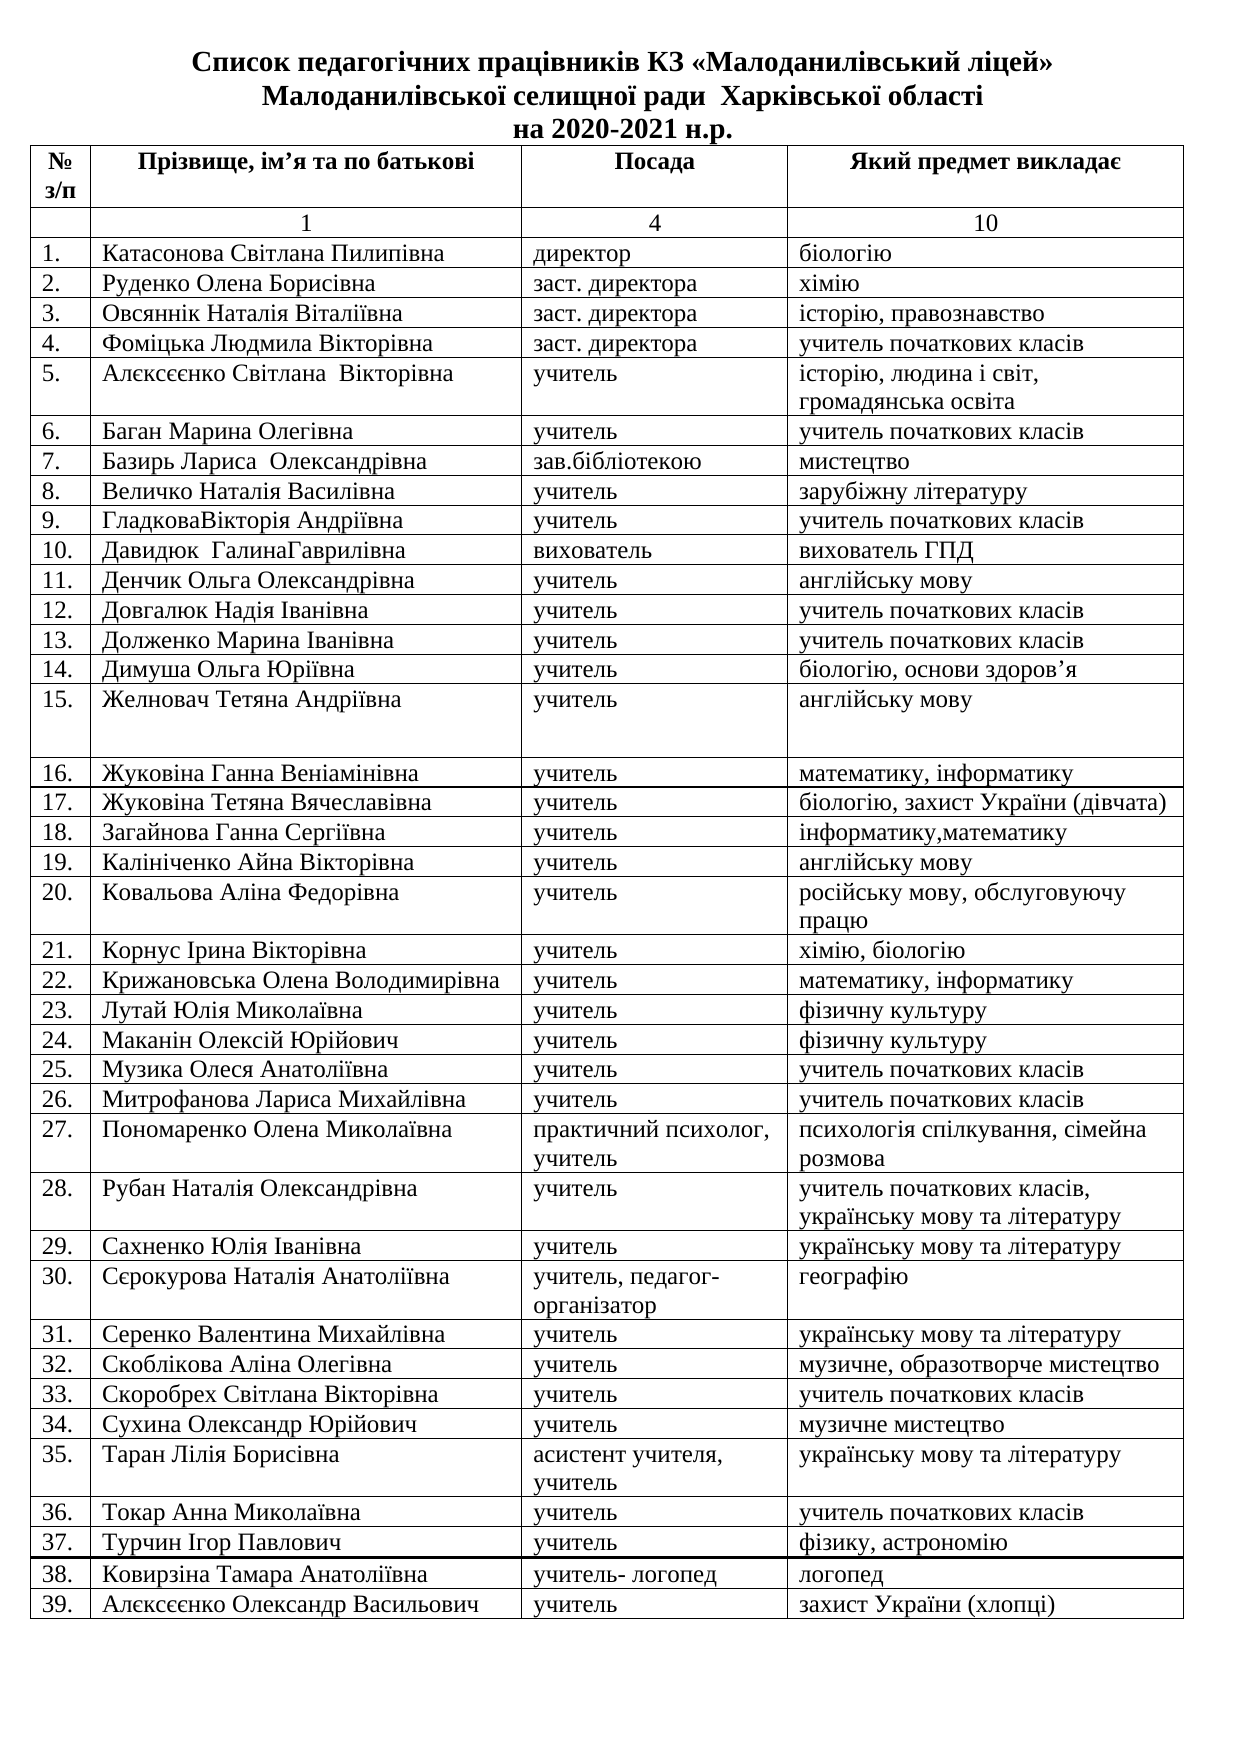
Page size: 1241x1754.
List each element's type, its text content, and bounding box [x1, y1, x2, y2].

table_cell учитель [522, 1497, 787, 1526]
table_cell [31, 1025, 90, 1053]
table_cell [31, 1379, 90, 1408]
table_cell учитель початкових класів [788, 595, 1183, 624]
table_cell [31, 1084, 90, 1113]
table_cell Долженко Марина Іванівна [91, 625, 521, 653]
text на 2020-2021 н.р. [94, 111, 1152, 145]
table_cell англійську мову [788, 847, 1183, 876]
table_cell українську мову та літературу [788, 1231, 1183, 1260]
table_cell учитель [522, 1025, 787, 1053]
table_cell учитель [522, 935, 787, 964]
table_cell [31, 995, 90, 1024]
table_cell учитель [522, 1055, 787, 1083]
table_cell Корнус Ірина Вікторівна [91, 935, 521, 964]
table_cell [31, 655, 90, 683]
table_cell Жуковіна Ганна Веніамінівна [91, 758, 521, 786]
table_cell учитель [522, 1349, 787, 1378]
table_cell музичне мистецтво [788, 1409, 1183, 1438]
table_cell 10 [788, 208, 1183, 237]
table_cell географію [788, 1261, 1183, 1318]
table_cell учитель [522, 595, 787, 624]
table_cell Сєрокурова Наталія Анатоліївна [91, 1261, 521, 1318]
table_cell директор [522, 238, 787, 267]
table_cell учитель початкових класів [788, 1084, 1183, 1113]
table_cell учитель [522, 416, 787, 445]
table_cell [31, 506, 90, 534]
table_cell [31, 416, 90, 445]
table_cell математику, інформатику [788, 758, 1183, 786]
table_cell Алєксєєнко Світлана Вікторівна [91, 358, 521, 415]
table_cell [31, 268, 90, 297]
table_cell [31, 358, 90, 415]
table_cell Катасонова Світлана Пилипівна [91, 238, 521, 267]
table_cell інформатику,математику [788, 817, 1183, 846]
table_cell хімію, біологію [788, 935, 1183, 964]
table_cell [31, 1055, 90, 1083]
table_cell Турчин Ігор Павлович [91, 1527, 521, 1556]
table_cell [31, 1497, 90, 1526]
table_cell [31, 1409, 90, 1438]
table_cell [31, 935, 90, 964]
table_cell історію, людина і світ, громадянська освіта [788, 358, 1183, 415]
table_cell учитель початкових класів [788, 625, 1183, 653]
table_cell Пономаренко Олена Миколаївна [91, 1114, 521, 1172]
table_cell [31, 1114, 90, 1172]
table_cell Желновач Тетяна Андріївна [91, 684, 521, 757]
table_cell учитель початкових класів [788, 416, 1183, 445]
table_cell учитель [522, 565, 787, 594]
table_cell фізичну культуру [788, 1025, 1183, 1053]
table_cell Музика Олеся Анатоліївна [91, 1055, 521, 1083]
table_cell учитель початкових класів [788, 506, 1183, 534]
table_cell [31, 565, 90, 594]
table_cell фізику, астрономію [788, 1527, 1183, 1556]
table_cell учитель [522, 758, 787, 786]
table_cell [31, 788, 90, 816]
table_cell Сахненко Юлія Іванівна [91, 1231, 521, 1260]
table_cell учитель [522, 788, 787, 816]
table_cell Ковальова Аліна Федорівна [91, 877, 521, 934]
table_cell учитель- логопед [522, 1559, 787, 1588]
table_cell Калініченко Айна Вікторівна [91, 847, 521, 876]
table_cell біологію, захист України (дівчата) [788, 788, 1183, 816]
table_cell Скоблікова Аліна Олегівна [91, 1349, 521, 1378]
table_cell мистецтво [788, 446, 1183, 475]
table_cell [31, 298, 90, 327]
table_cell Митрофанова Лариса Михайлівна [91, 1084, 521, 1113]
table_cell [31, 1320, 90, 1348]
table_cell ГладковаВікторія Андріївна [91, 506, 521, 534]
table_cell учитель початкових класів [788, 1055, 1183, 1083]
table_cell Алєксєєнко Олександр Васильович [91, 1589, 521, 1617]
table_cell [31, 1173, 90, 1230]
table_cell учитель [522, 965, 787, 994]
table_cell біологію, основи здоров’я [788, 655, 1183, 683]
table_cell Таран Лілія Борисівна [91, 1439, 521, 1496]
table_cell учитель [522, 1084, 787, 1113]
table_cell учитель [522, 877, 787, 934]
table_cell математику, інформатику [788, 965, 1183, 994]
table_cell практичний психолог, учитель [522, 1114, 787, 1172]
table_cell [31, 1231, 90, 1260]
table_cell [31, 817, 90, 846]
table_cell зав.бібліотекою [522, 446, 787, 475]
table_cell Рубан Наталія Олександрівна [91, 1173, 521, 1230]
table_cell [31, 847, 90, 876]
table_cell учитель [522, 506, 787, 534]
table_cell [31, 446, 90, 475]
table_cell учитель початкових класів [788, 1497, 1183, 1526]
table_cell англійську мову [788, 565, 1183, 594]
table_cell вихователь [522, 535, 787, 564]
table_cell учитель [522, 358, 787, 415]
table_cell хімію [788, 268, 1183, 297]
table_cell Денчик Ольга Олександрівна [91, 565, 521, 594]
table_cell учитель [522, 1409, 787, 1438]
table_cell [31, 328, 90, 357]
table_cell [31, 625, 90, 653]
table_cell [31, 1559, 90, 1588]
table_cell Крижановська Олена Володимирівна [91, 965, 521, 994]
table_cell Ковирзіна Тамара Анатоліївна [91, 1559, 521, 1588]
table_cell [31, 965, 90, 994]
table_cell Серенко Валентина Михайлівна [91, 1320, 521, 1348]
table_cell [31, 1527, 90, 1556]
table_header Посада [522, 146, 787, 207]
table_cell заст. директора [522, 298, 787, 327]
table_cell учитель [522, 684, 787, 757]
table_cell 4 [522, 208, 787, 237]
table_cell учитель [522, 847, 787, 876]
table_cell українську мову та літературу [788, 1320, 1183, 1348]
table_cell Величко Наталія Василівна [91, 476, 521, 504]
table_header Прізвище, ім’я та по батькові [91, 146, 521, 207]
table_cell учитель [522, 1527, 787, 1556]
table_cell фізичну культуру [788, 995, 1183, 1024]
table_cell Базирь Лариса Олександрівна [91, 446, 521, 475]
table_cell учитель [522, 476, 787, 504]
table_cell [31, 535, 90, 564]
table_cell музичне, образотворче мистецтво [788, 1349, 1183, 1378]
table_cell українську мову та літературу [788, 1439, 1183, 1496]
table_cell Давидюк ГалинаГаврилівна [91, 535, 521, 564]
table_cell [31, 595, 90, 624]
table_cell учитель [522, 1379, 787, 1408]
table_cell Довгалюк Надія Іванівна [91, 595, 521, 624]
table_cell Загайнова Ганна Сергіївна [91, 817, 521, 846]
table_cell асистент учителя, учитель [522, 1439, 787, 1496]
table_cell [31, 238, 90, 267]
table_cell учитель [522, 1320, 787, 1348]
table_cell Скоробрех Світлана Вікторівна [91, 1379, 521, 1408]
table_cell [31, 1349, 90, 1378]
text Список педагогічних працівників КЗ «Малоданилівський ліцей» Малоданилівської селищної ради Харківської області [94, 44, 1152, 111]
table_cell учитель початкових класів [788, 328, 1183, 357]
table_cell Маканін Олексій Юрійович [91, 1025, 521, 1053]
table_cell учитель [522, 1173, 787, 1230]
table_cell учитель початкових класів [788, 1379, 1183, 1408]
table_cell психологія спілкування, сімейна розмова [788, 1114, 1183, 1172]
table_cell вихователь ГПД [788, 535, 1183, 564]
table_cell [31, 758, 90, 786]
table_cell Сухина Олександр Юрійович [91, 1409, 521, 1438]
table_cell Токар Анна Миколаївна [91, 1497, 521, 1526]
table_cell учитель [522, 1589, 787, 1617]
table_cell учитель [522, 1231, 787, 1260]
table_cell учитель, педагог-організатор [522, 1261, 787, 1318]
table_cell заст. директора [522, 328, 787, 357]
table_cell заст. директора [522, 268, 787, 297]
table_cell учитель [522, 817, 787, 846]
table_cell Димуша Ольга Юріївна [91, 655, 521, 683]
table_cell 1 [91, 208, 521, 237]
table_cell історію, правознавство [788, 298, 1183, 327]
table_cell зарубіжну літературу [788, 476, 1183, 504]
table_cell учитель [522, 655, 787, 683]
table_cell [31, 1439, 90, 1496]
table_cell [31, 1589, 90, 1617]
table_cell [31, 877, 90, 934]
table_cell Жуковіна Тетяна Вячеславівна [91, 788, 521, 816]
table_cell [31, 1261, 90, 1318]
table_cell російську мову, обслуговуючу працю [788, 877, 1183, 934]
table_cell Лутай Юлія Миколаївна [91, 995, 521, 1024]
table_cell Руденко Олена Борисівна [91, 268, 521, 297]
table_cell Баган Марина Олегівна [91, 416, 521, 445]
table_header Який предмет викладає [788, 146, 1183, 207]
table_cell [31, 684, 90, 757]
table_cell біологію [788, 238, 1183, 267]
table_cell [31, 208, 90, 237]
table_cell учитель [522, 625, 787, 653]
table_header № з/п [31, 146, 90, 207]
table_cell англійську мову [788, 684, 1183, 757]
table_cell логопед [788, 1559, 1183, 1588]
table_cell Овсяннік Наталія Віталіївна [91, 298, 521, 327]
table_cell Фоміцька Людмила Вікторівна [91, 328, 521, 357]
table_cell [31, 476, 90, 504]
table_cell учитель [522, 995, 787, 1024]
table_cell учитель початкових класів, українську мову та літературу [788, 1173, 1183, 1230]
table_cell захист України (хлопці) [788, 1589, 1183, 1617]
